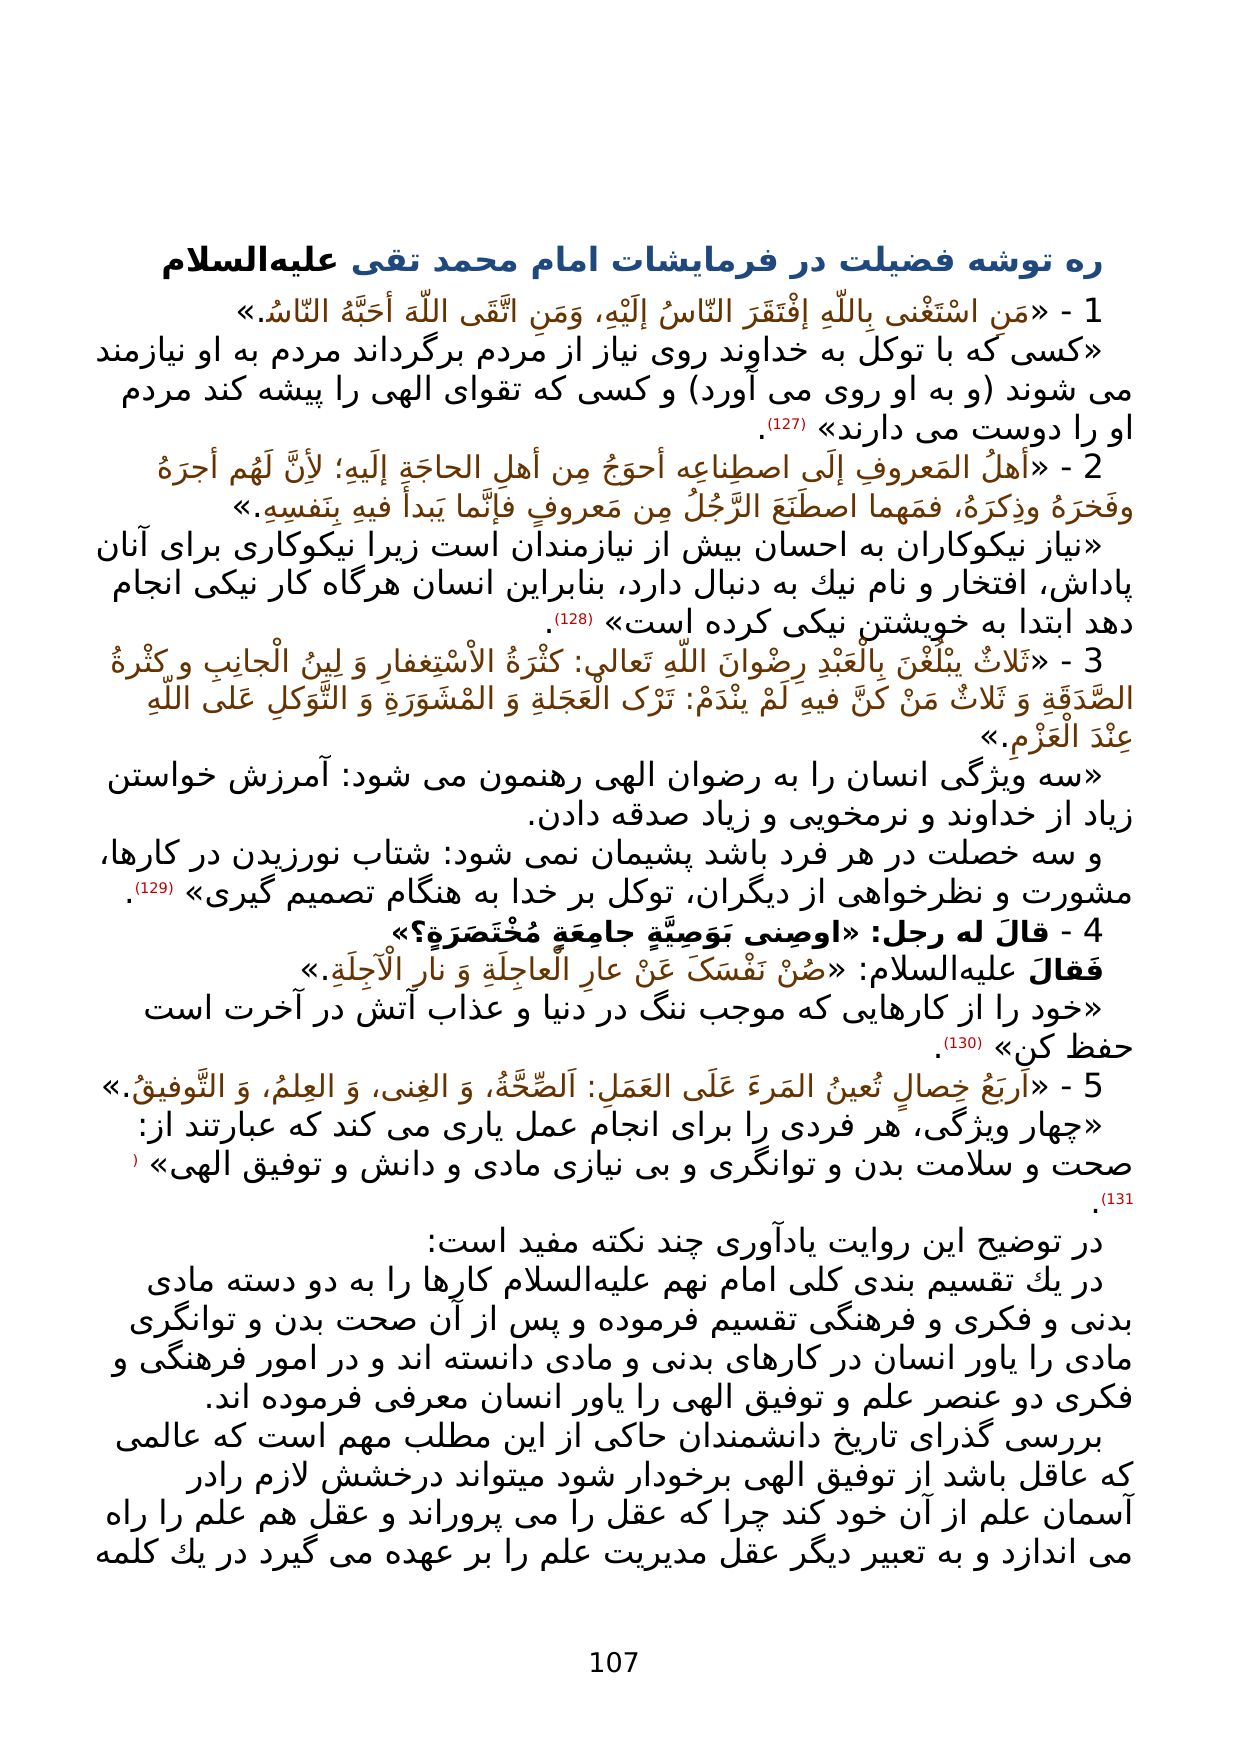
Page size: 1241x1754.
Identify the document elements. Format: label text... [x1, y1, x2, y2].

text 4 - قالَ له رجل: «اوصِنى بَوَصِیَّةٍ جامِعَةٍ مُخْتَصَرَةٍ؟» [94, 911, 1134, 950]
text «كسى كه با توكل به خداوند روى نياز از مردم برگرداند مردم به او نيازمند مى شوند (و به او روى مى آورد) و كسى كه تقواى الهى را پيشه كند مردم او را دوست مى دارند» (127). [94, 331, 1134, 447]
text «سه ويژگى انسان را به رضوان الهى رهنمون مى شود: آمرزش خواستن زياد از خداوند و نرمخويى و زياد صدقه دادن. [94, 756, 1134, 833]
text 5 - «اَربَعُ خِصالٍ تُعینُ المَرءَ عَلَی العَمَلِ: اَلصِّحَّةُ، ‌وَ الغِنی، ‌وَ العِلمُ، ‌وَ التَّوفیقُ.» [94, 1066, 1134, 1105]
text 2 - «أهلُ المَعروفِ إلَى اصطِناعِه أحوَجُ مِن أهلِ الحاجَةِ إلَيهِ؛ لأِنَّ لَهُم أجرَهُ وفَخرَهُ وذِكرَهُ، فمَهما اصطَنَعَ الرَّجُلُ مِن مَعروفٍ فإنَّما يَبدأ فيهِ بِنَفسِهِ.» [94, 447, 1134, 525]
text فَقالَ عليه‌السلام: «صُنْ نَفْسَکَ عَنْ عارِ الْعاجِلَةِ وَ نار الْآجِلَةِ.» [94, 950, 1134, 989]
text در يك تقسيم بندى كلى امام نهم عليه‌السلام كارها را به دو دسته مادى بدنى و فكرى و فرهنگى تقسيم فرموده و پس از آن صحت بدن و توانگرى مادى را ياور انسان در كارهاى بدنى و مادى دانسته اند و در امور فرهنگى و فكرى دو عنصر علم و توفيق الهى را ياور انسان معرفى فرموده اند. [94, 1261, 1134, 1416]
text «چهار ويژگى، هر فردى را براى انجام عمل يارى مى كند كه عبارتند از: صحت و سلامت بدن و توانگرى و بى نيازى مادى و دانش و توفيق الهى» (131). [94, 1105, 1134, 1222]
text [94, 1416, 1134, 1572]
subtitle ره توشه فضيلت در فرمايشات امام محمد تقى عليه‌السلام [94, 241, 1134, 279]
text «نياز نيكوكاران به احسان بيش از نيازمندان است زيرا نيكوكارى براى آنان پاداش، افتخار و نام نيك به دنبال دارد، بنابراين انسان هرگاه كار نيكى انجام دهد ابتدا به خويشتن نيكى كرده است» (128). [94, 525, 1134, 642]
text و سه خصلت در هر فرد باشد پشيمان نمى شود: شتاب نورزيدن در كارها، مشورت و نظرخواهى از ديگران، توكل بر خدا به هنگام تصميم گيرى» (129). [94, 833, 1134, 911]
text «خود را از كارهايى كه موجب ننگ در دنيا و عذاب آتش در آخرت است حفظ كن» (130). [94, 989, 1134, 1066]
text 1 - «مَنِ اسْتَغْنى بِاللّهِ إفْتَقَرَ النّاسُ إلَیْهِ، وَمَنِ اتَّقَى اللّهَ أحَبَّهُ النّاسُ‍.» [94, 292, 1134, 331]
text در توضيح اين روايت يادآورى چند نكته مفيد است: [94, 1222, 1134, 1261]
text 3 - «ثَلاثٌ یبْلُغْنَ بِالْعَبْدِ رِضْوانَ اللّهِ تَعالی: کثْرَةُ الاْسْتِغفارِ وَ لِینُ الْجانِبِ و کثْرةُ الصَّدَقَةِ وَ ثَلاثٌ مَنْ کنَّ فیهِ لَمْ ینْدَمْ: تَرْک الْعَجَلةِ وَ المْشَوَرَةِ وَ التَّوَکلِ عَلی اللّهِ عِنْدَ الْعَزْمِ.» [94, 642, 1134, 756]
